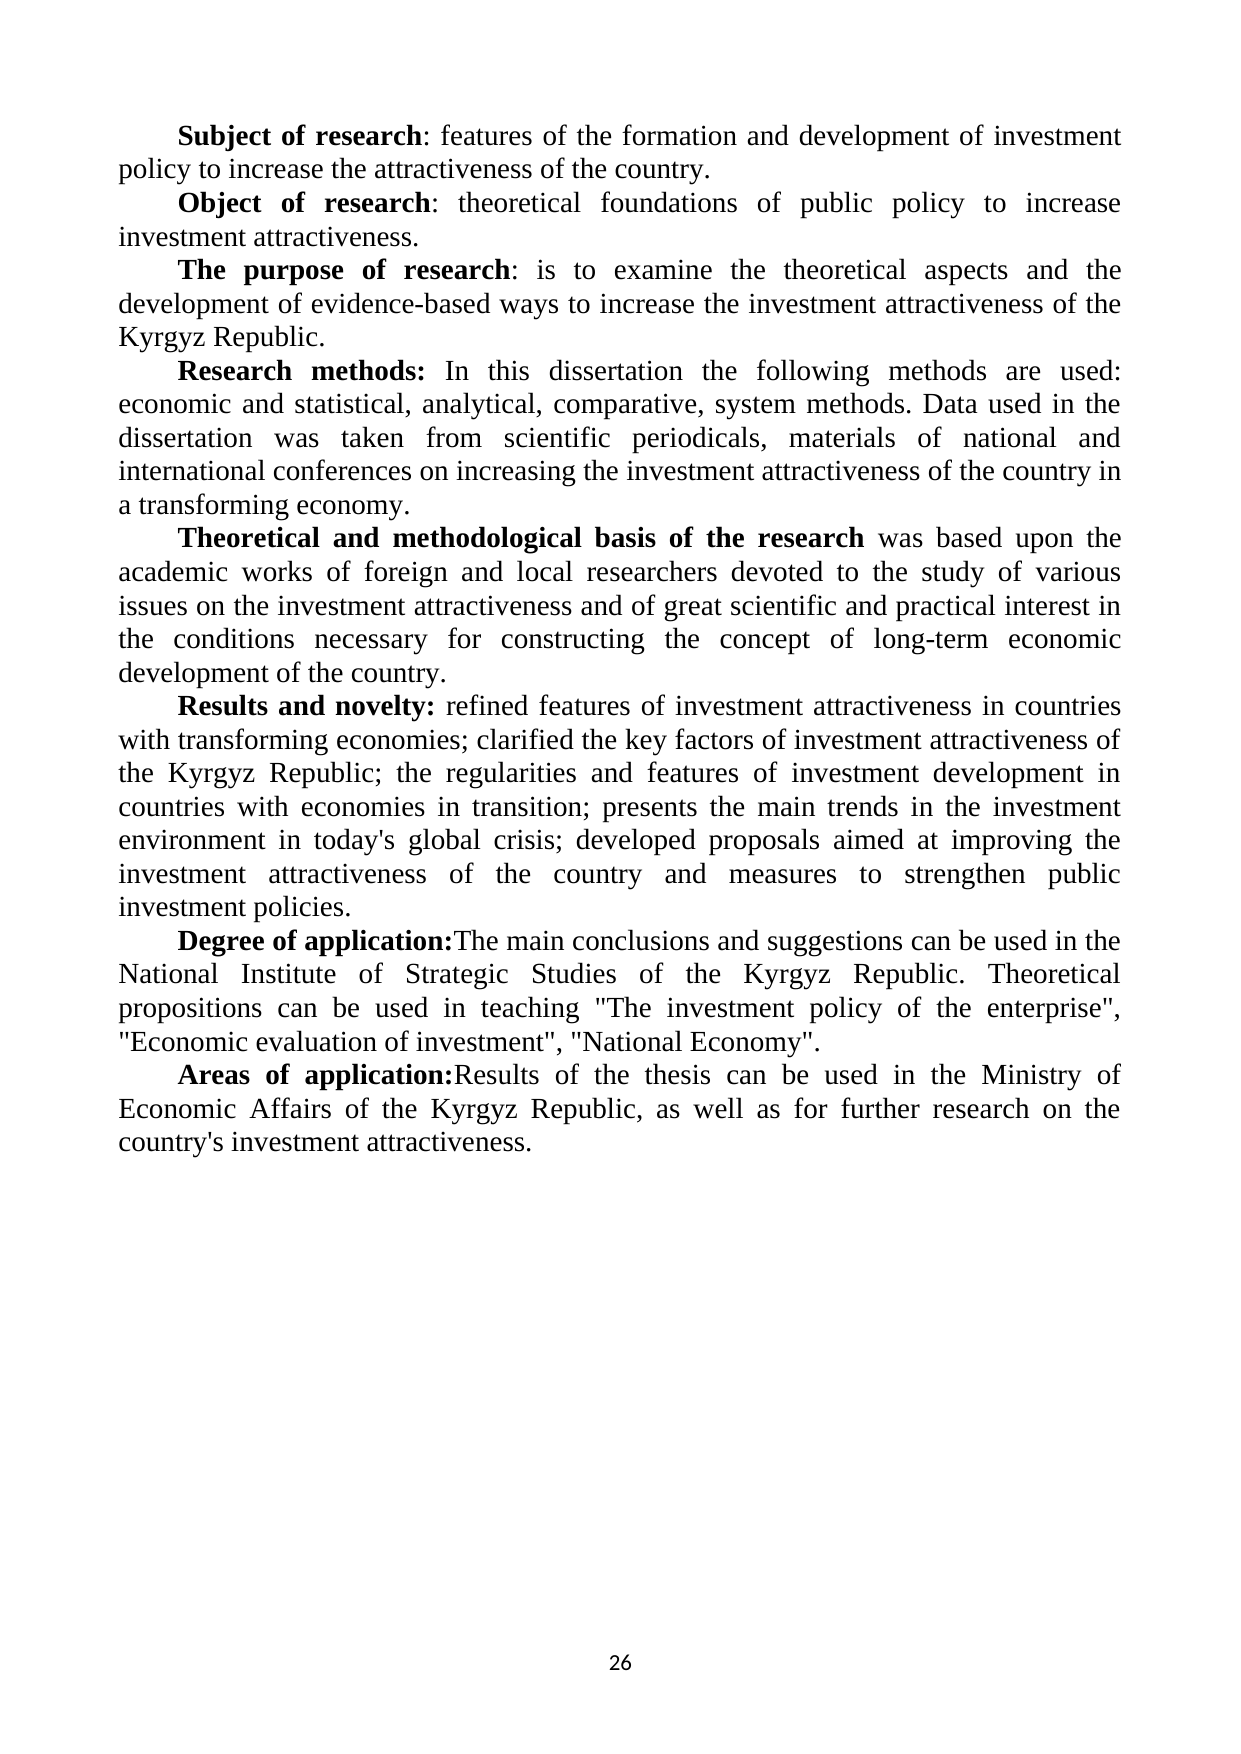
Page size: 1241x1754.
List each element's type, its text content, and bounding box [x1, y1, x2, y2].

text Subject of research: features of the formation and development of investment policy to increase the attractiveness of the country. [118, 118, 1122, 185]
text Results and novelty: refined features of investment attractiveness in countries with transforming economies; clarified the key factors of investment attractiveness of the Kyrgyz Republic; the regularities and features of investment development in countries with economies in transition; presents the main trends in the investment environment in today's global crisis; developed proposals aimed at improving the investment attractiveness of the country and measures to strengthen public investment policies. [118, 688, 1122, 923]
text Areas of application:Results of the thesis can be used in the Ministry of Economic Affairs of the Kyrgyz Republic, as well as for further research on the country's investment attractiveness. [118, 1057, 1122, 1158]
text Research methods: In this dissertation the following methods are used: economic and statistical, analytical, comparative, system methods. Data used in the dissertation was taken from scientific periodicals, materials of national and international conferences on increasing the investment attractiveness of the country in a transforming economy. [118, 353, 1122, 521]
text The purpose of research: is to examine the theoretical aspects and the development of evidence-based ways to increase the investment attractiveness of the Kyrgyz Republic. [118, 252, 1122, 353]
text Degree of application:The main conclusions and suggestions can be used in the National Institute of Strategic Studies of the Kyrgyz Republic. Theoretical propositions can be used in teaching "The investment policy of the enterprise", "Economic evaluation of investment", "National Economy". [118, 923, 1122, 1057]
text Object of research: theoretical foundations of public policy to increase investment attractiveness. [118, 185, 1122, 252]
text Theoretical and methodological basis of the research was based upon the academic works of foreign and local researchers devoted to the study of various issues on the investment attractiveness and of great scientific and practical interest in the conditions necessary for constructing the concept of long-term economic development of the country. [118, 521, 1122, 688]
